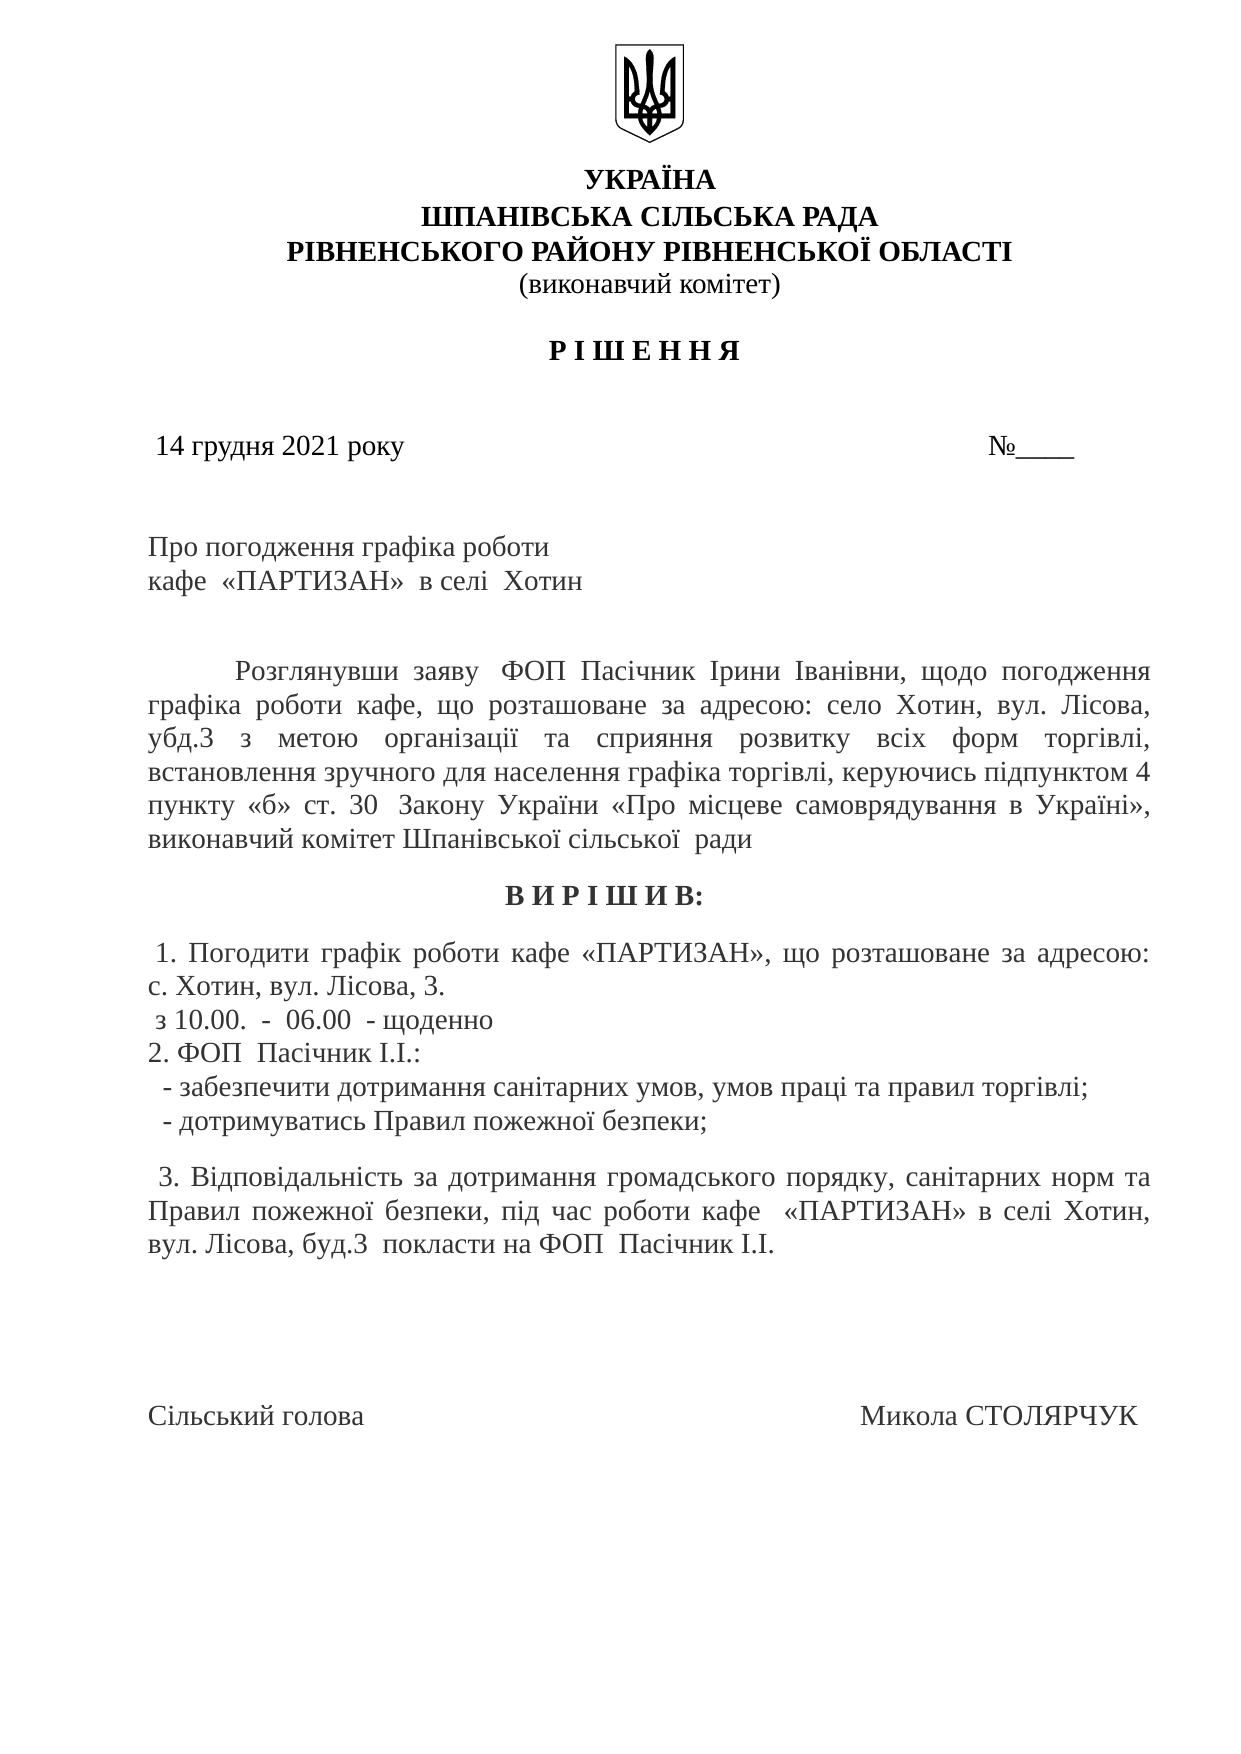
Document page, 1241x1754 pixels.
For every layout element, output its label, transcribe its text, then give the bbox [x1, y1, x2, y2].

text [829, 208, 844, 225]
text - дотримуватись Правил пожежної безпеки; [148, 1103, 1152, 1136]
text з 10.00. - 06.00 - щоденно [148, 1002, 1152, 1036]
text 14 грудня 2021 року №____ [148, 428, 1152, 462]
text РІВНЕНСЬКОГО РАЙОНУ РІВНЕНСЬКОЇ ОБЛАСТІ [148, 243, 1152, 266]
text Розглянувши заяву ФОП Пасічник Ірини Іванівни, щодо погодження графіка роботи кафе, що розташоване за адресою: село Хотин, вул. Лісова, убд.3 з метою організації та сприяння розвитку всіх форм торгівлі, встановлення зручного для населення графіка торгівлі, керуючись підпунктом 4 пункту «б» ст. 30 Закону України «Про місцеве самоврядування в Україні», виконавчий комітет Шпанівської сільської ради [148, 653, 1152, 854]
text 2. ФОП Пасічник І.І.: [148, 1036, 1152, 1069]
text В И Р І Ш И В: [148, 878, 1152, 911]
text (виконавчий комітет) [148, 266, 1152, 300]
text ШПАНІВСЬКА сільська рада [148, 208, 838, 231]
text Україна [148, 162, 1152, 196]
text Сільський голова Микола СТОЛЯРЧУК [148, 1398, 1152, 1431]
text 1. Погодити графік роботи кафе «ПАРТИЗАН», що розташоване за адресою: с. Хотин, вул. Лісова, 3. [148, 935, 1152, 1002]
text кафе «ПАРТИЗАН» в селі Хотин [148, 563, 1152, 596]
text 3. Відповідальність за дотримання громадського порядку, санітарних норм та Правил пожежної безпеки, під час роботи кафе «ПАРТИЗАН» в селі Хотин, вул. Лісова, буд.3 покласти на ФОП Пасічник І.І. [148, 1159, 1152, 1260]
text Р І Ш Е Н Н Я [148, 333, 1152, 367]
text ШПАНІВСЬКА сільська рада [856, 208, 1152, 231]
text - забезпечити дотримання санітарних умов, умов праці та правил торгівлі; [148, 1069, 1152, 1103]
text Про погодження графіка роботи [148, 529, 1152, 563]
